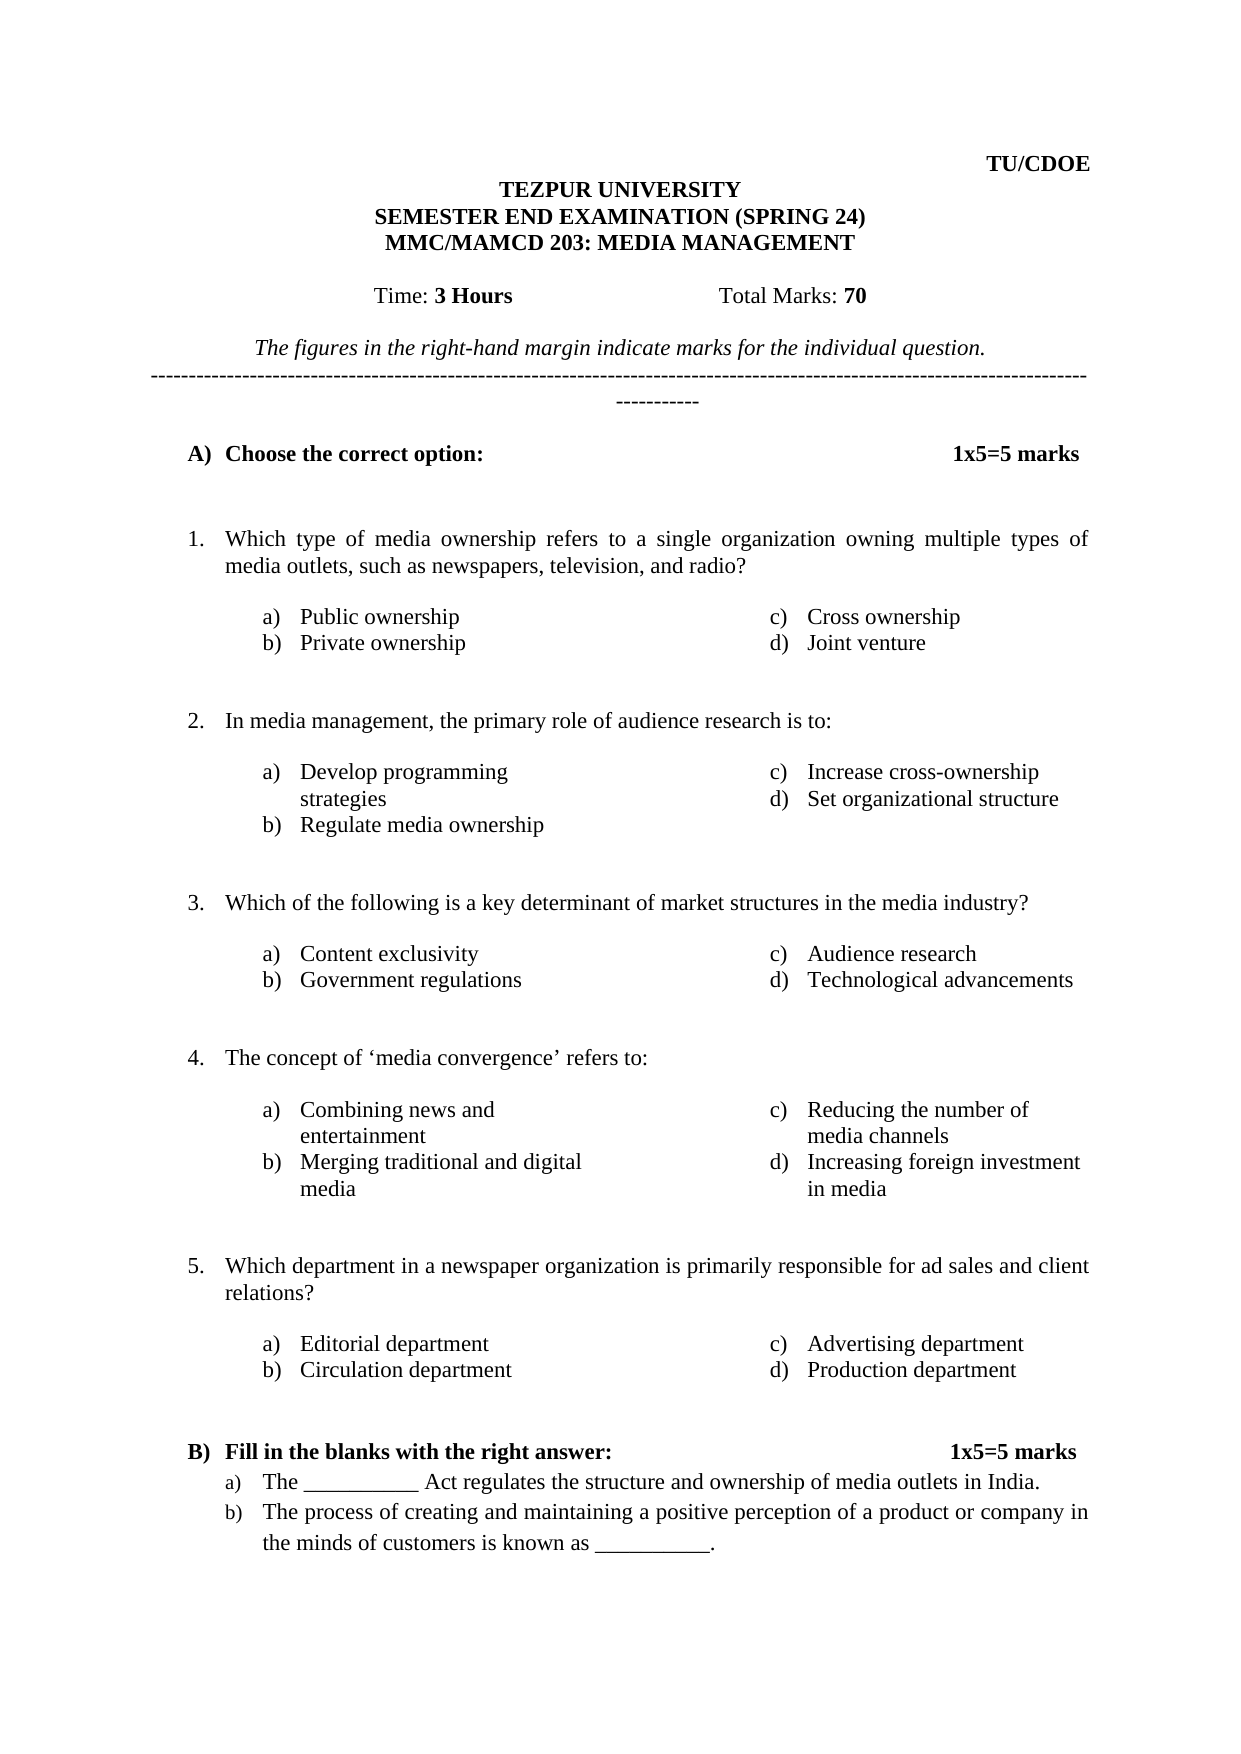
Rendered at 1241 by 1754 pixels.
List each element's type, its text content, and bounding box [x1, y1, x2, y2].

list Increase cross-ownership [769, 758, 1090, 785]
list Reducing the number of media channels [769, 1096, 1090, 1148]
text MMC/MAMCD 203: MEDIA MANAGEMENT [150, 229, 1090, 255]
list Production department [769, 1356, 1090, 1383]
list Joint venture [769, 629, 1090, 656]
list Advertising department [769, 1330, 1090, 1356]
list Develop programming strategies [262, 758, 583, 811]
list Government regulations [262, 967, 583, 993]
list Set organizational structure [769, 785, 1090, 811]
text TU/CDOE [150, 150, 1090, 176]
text SEMESTER END EXAMINATION (SPRING 24) [150, 203, 1090, 229]
list Circulation department [262, 1356, 583, 1383]
list Choose the correct option: 1x5=5 marks [187, 440, 1090, 466]
text The figures in the right-hand margin indicate marks for the individual question. [150, 334, 1090, 361]
list Which type of media ownership refers to a single organization owning multiple types of media outlets, such as newspapers, television, and radio? [187, 525, 1090, 578]
list Regulate media ownership [262, 811, 583, 837]
list The process of creating and maintaining a positive perception of a product or company in the minds of customers is known as __________. [225, 1498, 1090, 1555]
list Content exclusivity [262, 940, 583, 967]
list Fill in the blanks with the right answer: 1x5=5 marks [187, 1438, 1090, 1464]
list Combining news and entertainment [262, 1096, 583, 1148]
list The __________ Act regulates the structure and ownership of media outlets in India. [225, 1468, 1090, 1494]
text Time: 3 Hours Total Marks: 70 [150, 282, 1090, 308]
list Audience research [769, 940, 1090, 967]
list The concept of ‘media convergence’ refers to: [187, 1044, 1090, 1071]
list Cross ownership [769, 603, 1090, 629]
list Which of the following is a key determinant of market structures in the media industry? [187, 889, 1090, 915]
list Editorial department [262, 1330, 583, 1356]
text TEZPUR UNIVERSITY [150, 176, 1090, 203]
list Which department in a newspaper organization is primarily responsible for ad sales and client relations? [187, 1252, 1090, 1305]
list Increasing foreign investment in media [769, 1148, 1090, 1201]
text -------------------------------------------------------------------------------------------------------------------------------------- [150, 361, 1090, 413]
list Private ownership [262, 629, 583, 656]
list Merging traditional and digital media [262, 1148, 583, 1201]
list Technological advancements [769, 967, 1090, 993]
list In media management, the primary role of audience research is to: [187, 707, 1090, 733]
list Public ownership [262, 603, 583, 629]
